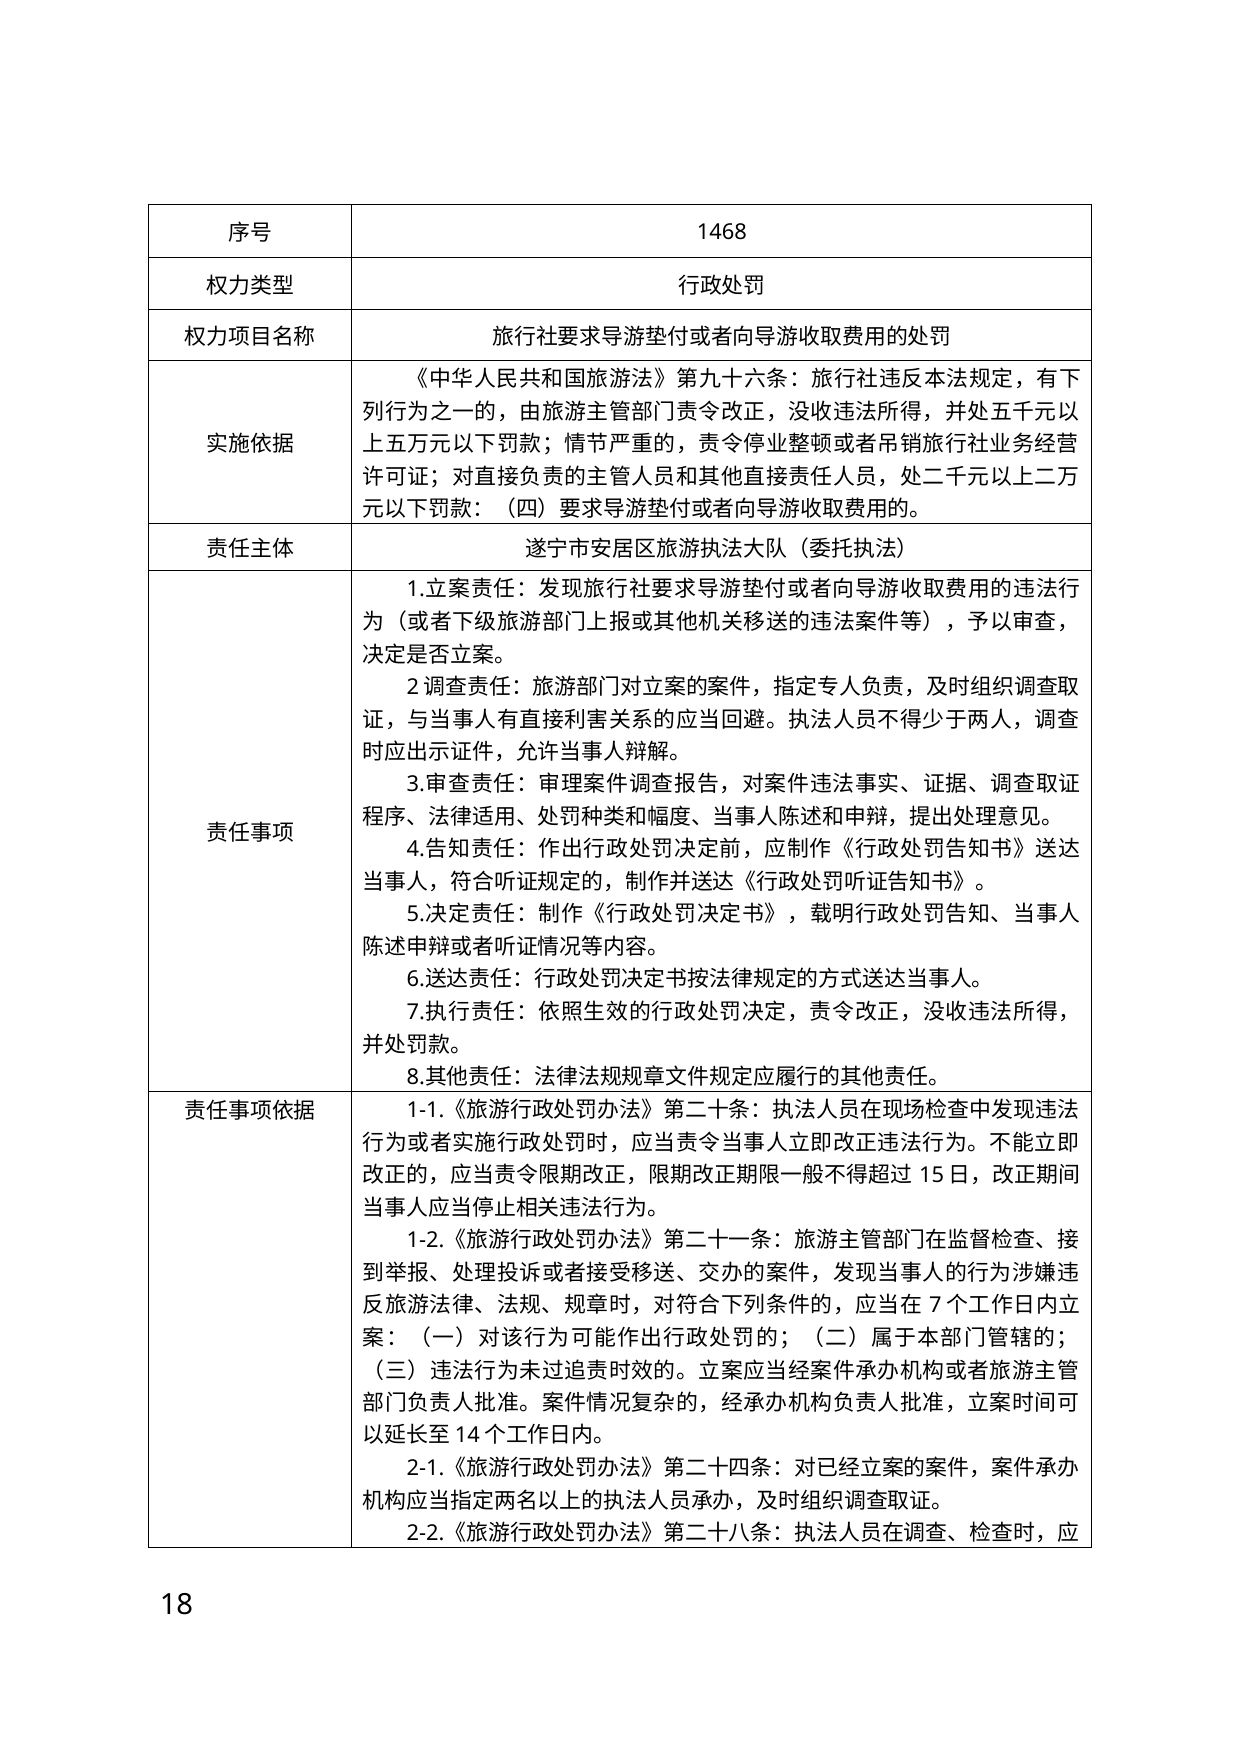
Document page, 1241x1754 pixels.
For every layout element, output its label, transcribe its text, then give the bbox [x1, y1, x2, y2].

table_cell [352, 1092, 1091, 1547]
table_header 1468 [352, 205, 1091, 257]
table_cell 旅行社要求导游垫付或者向导游收取费用的处罚 [352, 310, 1091, 360]
table_cell 责任事项 [149, 571, 351, 1091]
table_cell 责任事项依据 [149, 1092, 351, 1547]
table_cell 《中华人民共和国旅游法》第九十六条：旅行社违反本法规定，有下列行为之一的，由旅游主管部门责令改正，没收违法所得，并处五千元以上五万元以下罚款；情节严重的，责令停业整顿或者吊销旅行社业务经营许可证；对直接负责的主管人员和其他直接责任人员，处二千元以上二万元以下罚款：（四）要求导游垫付或者向导游收取费用的。 [352, 361, 1091, 523]
table_cell 遂宁市安居区旅游执法大队（委托执法） [352, 524, 1091, 570]
table_cell 权力项目名称 [149, 310, 351, 360]
table_cell 责任主体 [149, 524, 351, 570]
table_header 序号 [149, 205, 351, 257]
table_cell 实施依据 [149, 361, 351, 523]
table_cell 行政处罚 [352, 258, 1091, 309]
table_cell 1.立案责任：发现旅行社要求导游垫付或者向导游收取费用的违法行为（或者下级旅游部门上报或其他机关移送的违法案件等），予以审查，决定是否立案。 2调查责任：旅游部门对立案的案件，指定专人负责，及时组织调查取证，与当事人有直接利害关系的应当回避。执法人员不得少于两人，调查时应出示证件，允许当事人辩解。 3.审查责任：审理案件调查报告，对案件违法事实、证据、调查取证程序、法律适用、处罚种类和幅度、当事人陈述和申辩，提出处理意见。 4.告知责任：作出行政处罚决定前，应制作《行政处罚告知书》送达当事人，符合听证规定的，制作并送达《行政处罚听证告知书》。 5.决定责任：制作《行政处罚决定书》，载明行政处罚告知、当事人陈述申辩或者听证情况等内容。 6.送达责任：行政处罚决定书按法律规定的方式送达当事人。 7.执行责任：依照生效的行政处罚决定，责令改正，没收违法所得，并处罚款。 8.其他责任：法律法规规章文件规定应履行的其他责任。 [352, 571, 1091, 1091]
table_cell 权力类型 [149, 258, 351, 309]
